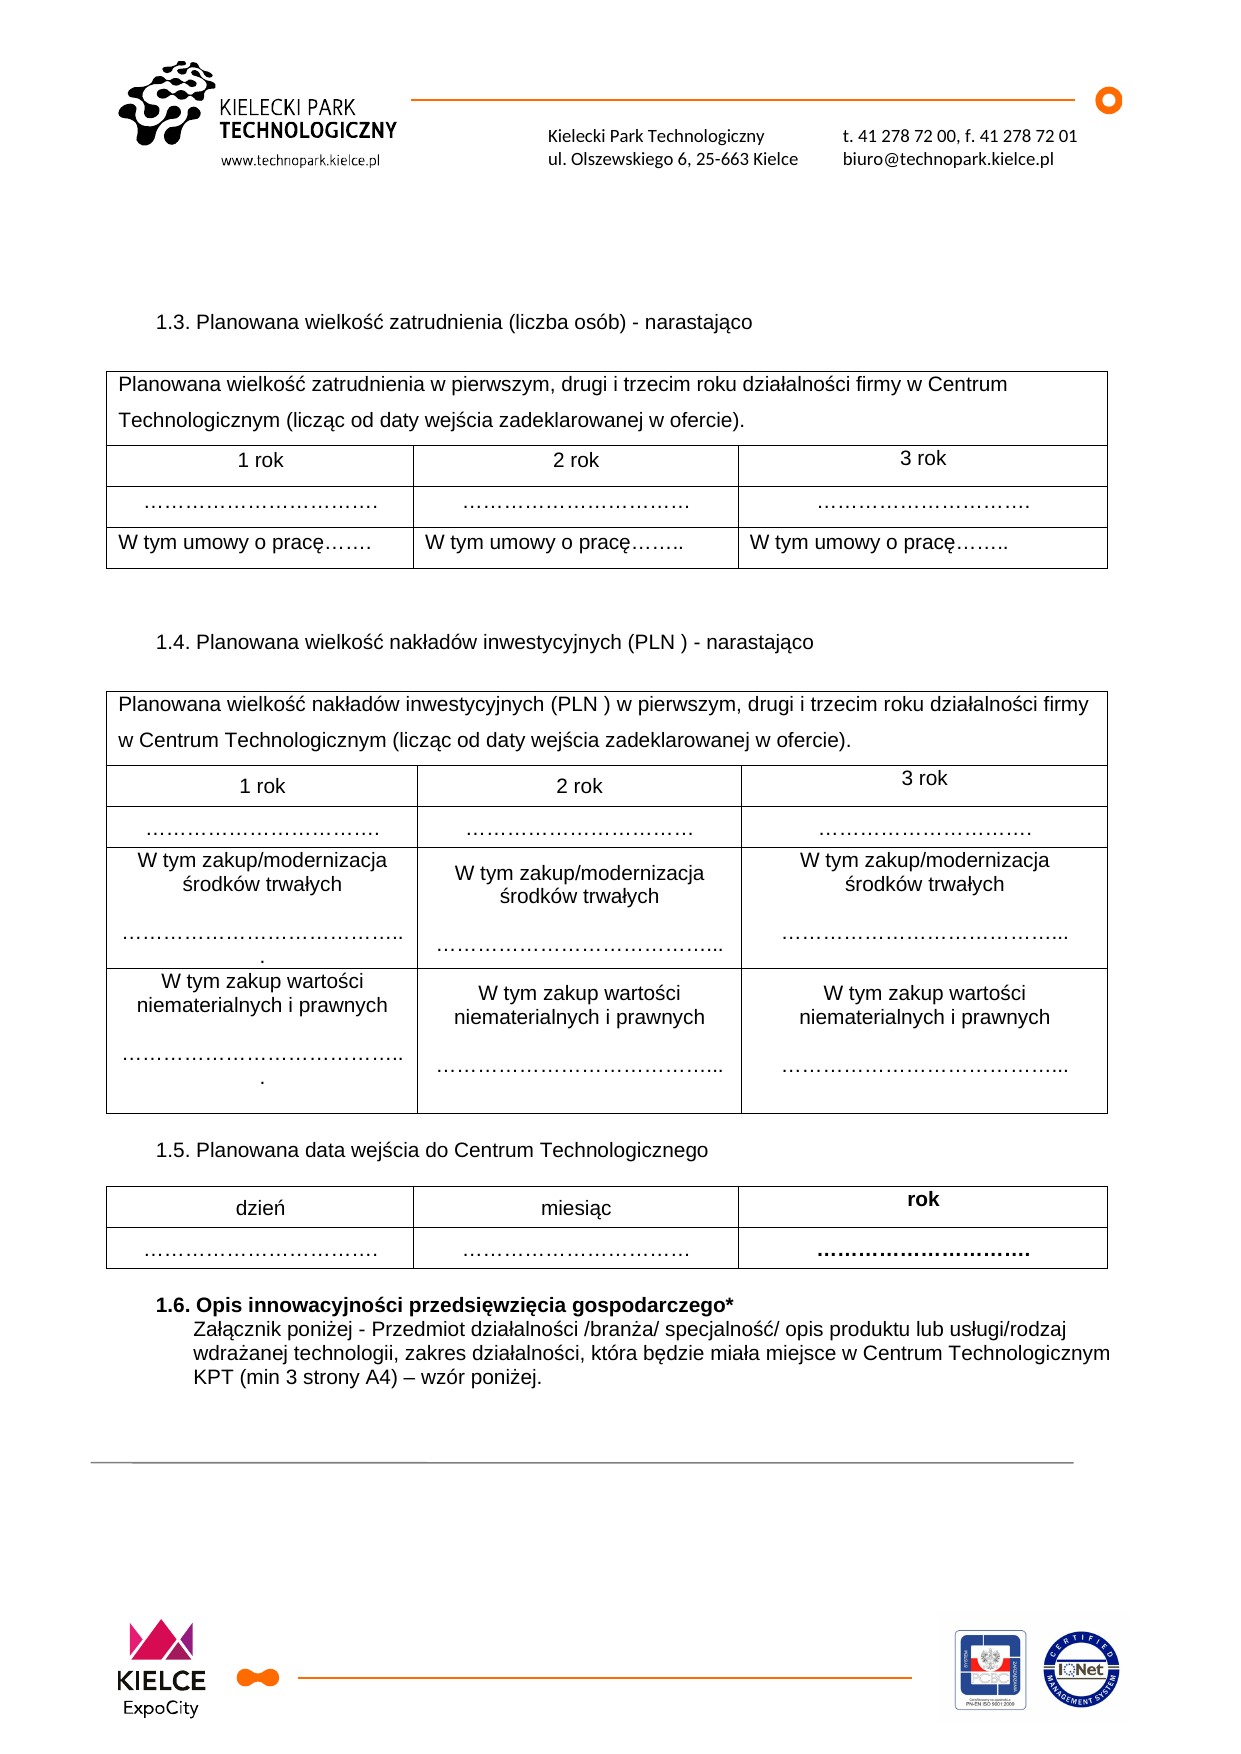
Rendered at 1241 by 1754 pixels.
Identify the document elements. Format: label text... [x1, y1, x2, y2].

table_header rok [739, 1187, 1107, 1227]
table_cell 2 rok [418, 766, 741, 806]
table_cell …………………………. [739, 1228, 1107, 1268]
table_cell W tym umowy o pracę…….. [739, 528, 1107, 568]
table_cell ……………………………. [107, 807, 417, 847]
table_cell 1 rok [107, 446, 413, 486]
text Załącznik poniżej - Przedmiot działalności /branża/ specjalność/ opis produktu lub usługi/rodzaj wdrażanej technologii, zakres działalności, która będzie miała miejsce w Centrum Technologicznym KPT (min 3 strony A4) – wzór poniżej. [193, 1317, 1122, 1389]
table_cell …………………………… [418, 807, 741, 847]
table_header miesiąc [414, 1187, 738, 1227]
table_cell W tym zakup/modernizacja środków trwałych …………………………………... [742, 848, 1107, 968]
table_cell …………………………. [742, 807, 1107, 847]
table_cell W tym zakup wartości niematerialnych i prawnych …………………………………... [107, 969, 417, 1113]
table_cell W tym umowy o pracę…….. [414, 528, 738, 568]
table_cell …………………………… [414, 487, 738, 527]
picture [936, 1610, 1133, 1723]
table_cell ……………………………. [107, 487, 413, 527]
text 1.6. Opis innowacyjności przedsięwzięcia gospodarczego* [156, 1293, 1122, 1317]
text 1.4. Planowana wielkość nakładów inwestycyjnych (PLN ) - narastająco [156, 630, 1122, 654]
table_cell 2 rok [414, 446, 738, 486]
table_cell …………………………… [414, 1228, 738, 1268]
table_header dzień [107, 1187, 413, 1227]
table_cell W tym zakup wartości niematerialnych i prawnych …………………………………... [742, 969, 1107, 1113]
table_cell W tym zakup/modernizacja środków trwałych …………………………………... [107, 848, 417, 968]
text 1.3. Planowana wielkość zatrudnienia (liczba osób) - narastająco [156, 310, 1122, 334]
table_cell W tym zakup wartości niematerialnych i prawnych …………………………………... [418, 969, 741, 1113]
table_cell 3 rok [742, 766, 1107, 806]
table_cell 1 rok [107, 766, 417, 806]
table_cell W tym zakup/modernizacja środków trwałych …………………………………... [418, 848, 741, 968]
table_header Planowana wielkość zatrudnienia w pierwszym, drugi i trzecim roku działalności firmy w Centrum Technologicznym (licząc od daty wejścia zadeklarowanej w ofercie). [107, 372, 1107, 445]
table_cell 3 rok [739, 446, 1107, 486]
text 1.5. Planowana data wejścia do Centrum Technologicznego [156, 1138, 1122, 1162]
table_cell ……………………………. [107, 1228, 413, 1268]
table_cell W tym umowy o pracę……. [107, 528, 413, 568]
table_header Planowana wielkość nakładów inwestycyjnych (PLN ) w pierwszym, drugi i trzecim roku działalności firmy w Centrum Technologicznym (licząc od daty wejścia zadeklarowanej w ofercie). [107, 692, 1107, 765]
table_cell …………………………. [739, 487, 1107, 527]
